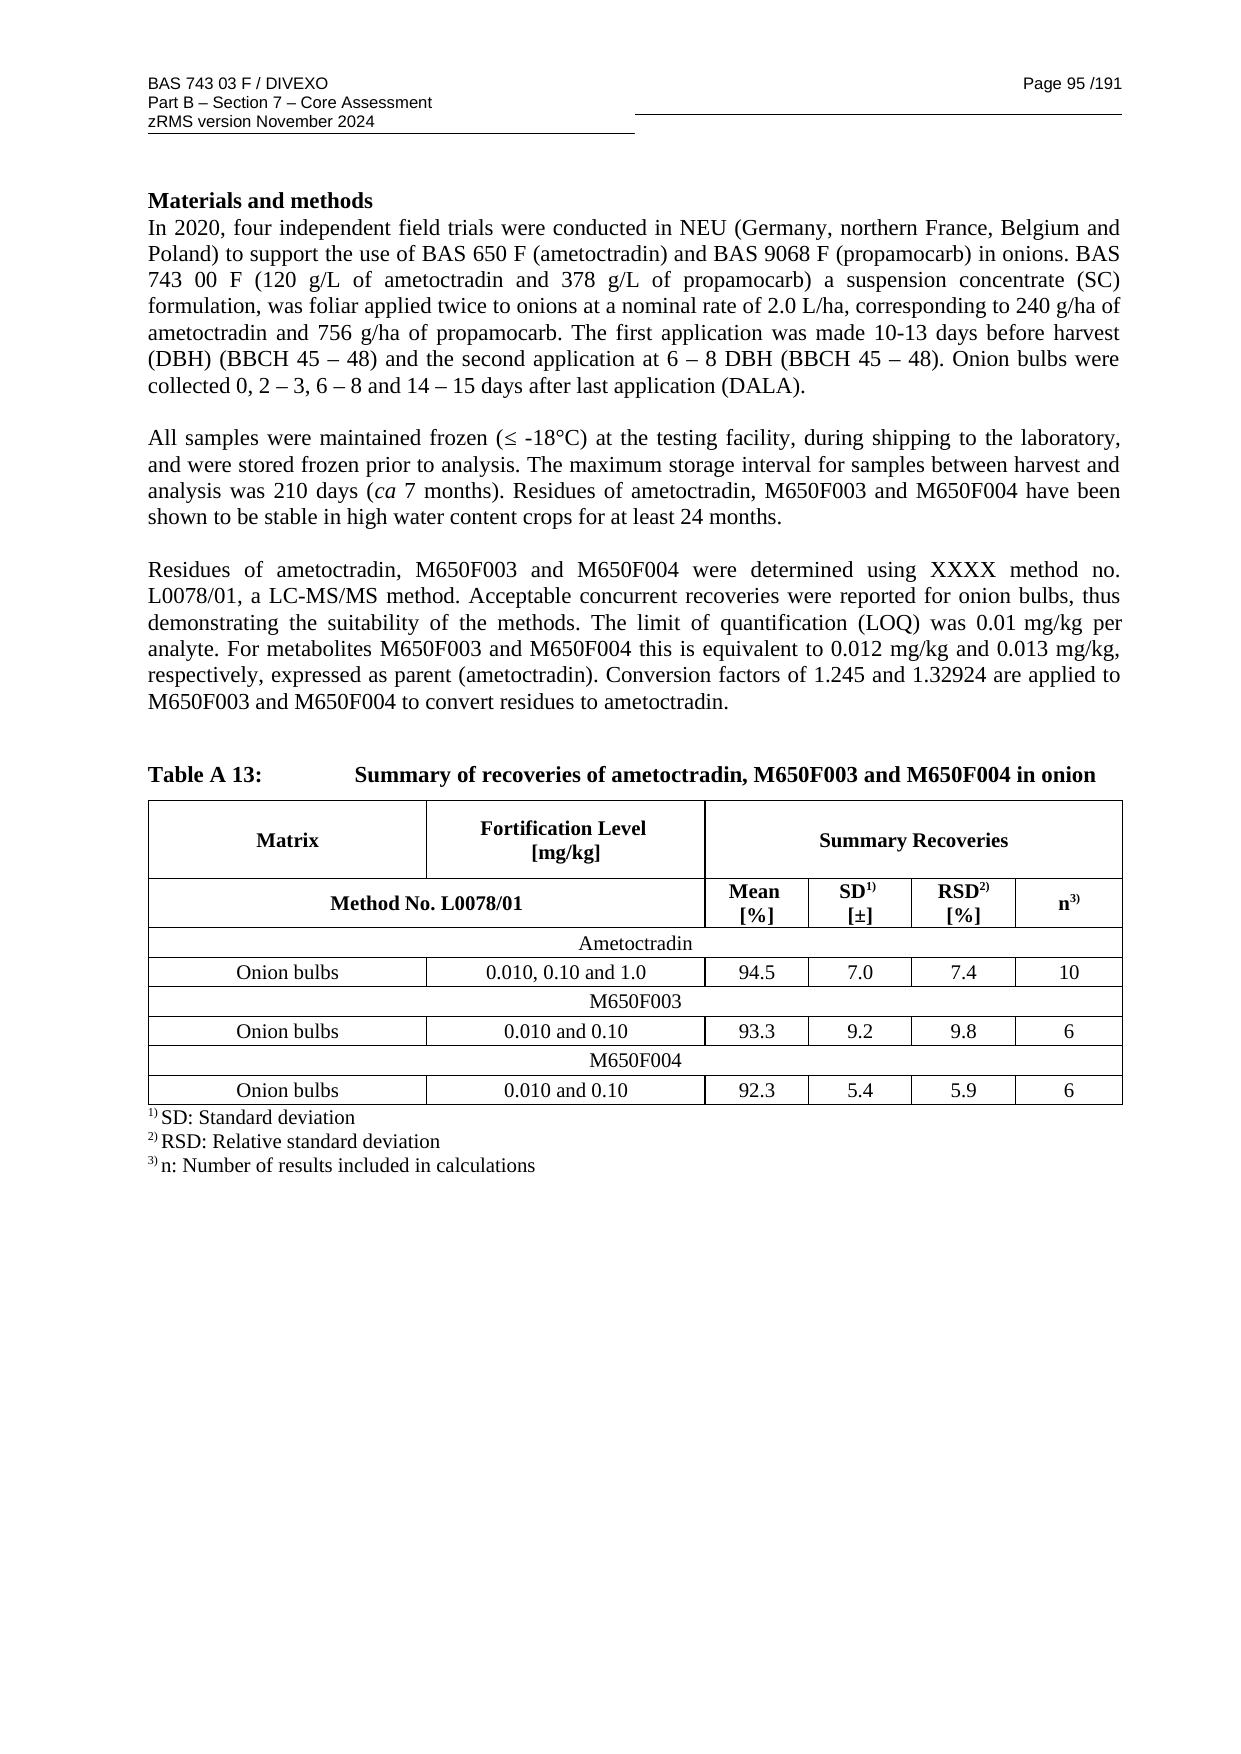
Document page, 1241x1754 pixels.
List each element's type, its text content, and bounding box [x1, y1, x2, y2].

text All samples were maintained frozen (≤ -18°C) at the testing facility, during shipping to the laboratory, and were stored frozen prior to analysis. The maximum storage interval for samples between harvest and analysis was 210 days (ca 7 months). Residues of ametoctradin, M650F003 and M650F004 have been shown to be stable in high water content crops for at least 24 months. [148, 424, 1122, 530]
text 1) SD: Standard deviation [148, 1105, 1122, 1129]
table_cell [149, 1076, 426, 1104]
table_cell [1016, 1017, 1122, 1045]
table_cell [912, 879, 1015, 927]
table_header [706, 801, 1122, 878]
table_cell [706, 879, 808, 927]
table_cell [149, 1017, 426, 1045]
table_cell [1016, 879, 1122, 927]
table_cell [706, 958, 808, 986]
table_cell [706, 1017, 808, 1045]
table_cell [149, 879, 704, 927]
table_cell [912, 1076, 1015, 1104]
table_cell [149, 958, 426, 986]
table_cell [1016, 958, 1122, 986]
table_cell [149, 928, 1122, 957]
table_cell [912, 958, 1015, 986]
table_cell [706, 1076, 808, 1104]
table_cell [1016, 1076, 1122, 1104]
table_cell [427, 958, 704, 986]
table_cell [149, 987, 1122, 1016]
text Table A 13: Summary of recoveries of ametoctradin, M650F003 and M650F004 in onion [148, 761, 1122, 788]
text 3) n: Number of results included in calculations [148, 1153, 1122, 1177]
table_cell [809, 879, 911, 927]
text Residues of ametoctradin, M650F003 and M650F004 were determined using XXXX method no. L0078/01, a LC-MS/MS method. Acceptable concurrent recoveries were reported for onion bulbs, thus demonstrating the suitability of the methods. The limit of quantification (LOQ) was 0.01 mg/kg per analyte. For metabolites M650F003 and M650F004 this is equivalent to 0.012 mg/kg and 0.013 mg/kg, respectively, expressed as parent (ametoctradin). Conversion factors of 1.245 and 1.32924 are applied to M650F003 and M650F004 to convert residues to ametoctradin. [148, 556, 1122, 714]
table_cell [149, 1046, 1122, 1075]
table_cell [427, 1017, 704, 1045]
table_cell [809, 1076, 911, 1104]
text 2) RSD: Relative standard deviation [148, 1129, 1122, 1153]
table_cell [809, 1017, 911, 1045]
text In 2020, four independent field trials were conducted in NEU (Germany, northern France, Belgium and Poland) to support the use of BAS 650 F (ametoctradin) and BAS 9068 F (propamocarb) in onions. BAS 743 00 F (120 g/L of ametoctradin and 378 g/L of propamocarb) a suspension concentrate (SC) formulation, was foliar applied twice to onions at a nominal rate of 2.0 L/ha, corresponding to 240 g/ha of ametoctradin and 756 g/ha of propamocarb. The first application was made 10-13 days before harvest (DBH) (BBCH 45 – 48) and the second application at 6 – 8 DBH (BBCH 45 – 48). Onion bulbs were collected 0, 2 – 3, 6 – 8 and 14 – 15 days after last application (DALA). [148, 213, 1122, 398]
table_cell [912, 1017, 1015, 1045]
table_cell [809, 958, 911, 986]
text Materials and methods [148, 187, 1122, 213]
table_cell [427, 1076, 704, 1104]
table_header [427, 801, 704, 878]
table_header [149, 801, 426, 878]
